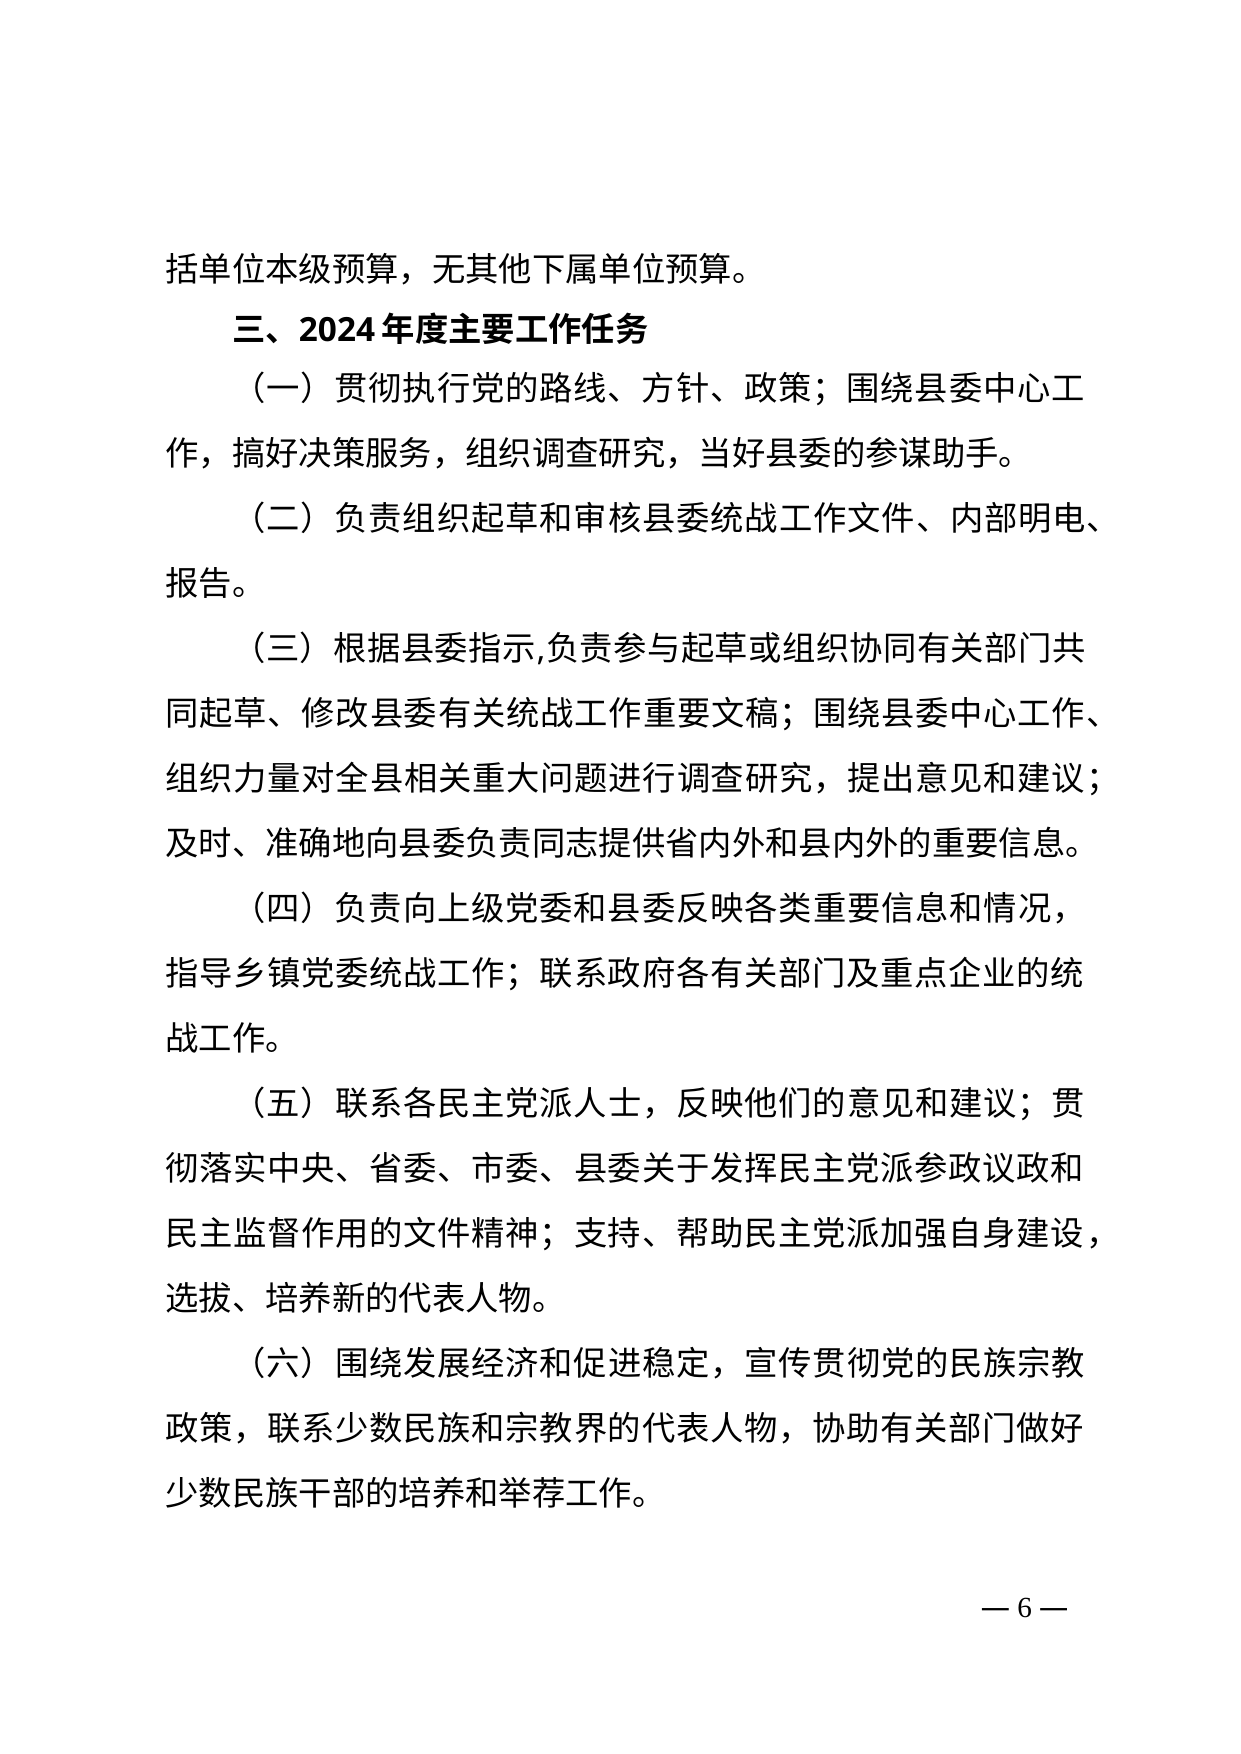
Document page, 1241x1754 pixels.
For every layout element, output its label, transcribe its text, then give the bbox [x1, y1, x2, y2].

text （六）围绕发展经济和促进稳定，宣传贯彻党的民族宗教政策，联系少数民族和宗教界的代表人物，协助有关部门做好少数民族干部的培养和举荐工作。 [165, 1329, 1087, 1524]
text （五）联系各民主党派人士，反映他们的意见和建议；贯彻落实中央、省委、市委、县委关于发挥民主党派参政议政和民主监督作用的文件精神；支持、帮助民主党派加强自身建设，选拔、培养新的代表人物。 [165, 1069, 1087, 1329]
text 三、2024年度主要工作任务 [165, 293, 1087, 354]
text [165, 233, 1087, 293]
text （二）负责组织起草和审核县委统战工作文件、内部明电、报告。 [165, 484, 1087, 614]
text （三）根据县委指示,负责参与起草或组织协同有关部门共同起草、修改县委有关统战工作重要文稿；围绕县委中心工作、组织力量对全县相关重大问题进行调查研究，提出意见和建议；及时、准确地向县委负责同志提供省内外和县内外的重要信息。 [165, 614, 1087, 874]
text （四）负责向上级党委和县委反映各类重要信息和情况，指导乡镇党委统战工作；联系政府各有关部门及重点企业的统战工作。 [165, 874, 1087, 1069]
text （一）贯彻执行党的路线、方针、政策；围绕县委中心工作，搞好决策服务，组织调查研究，当好县委的参谋助手。 [165, 354, 1087, 484]
